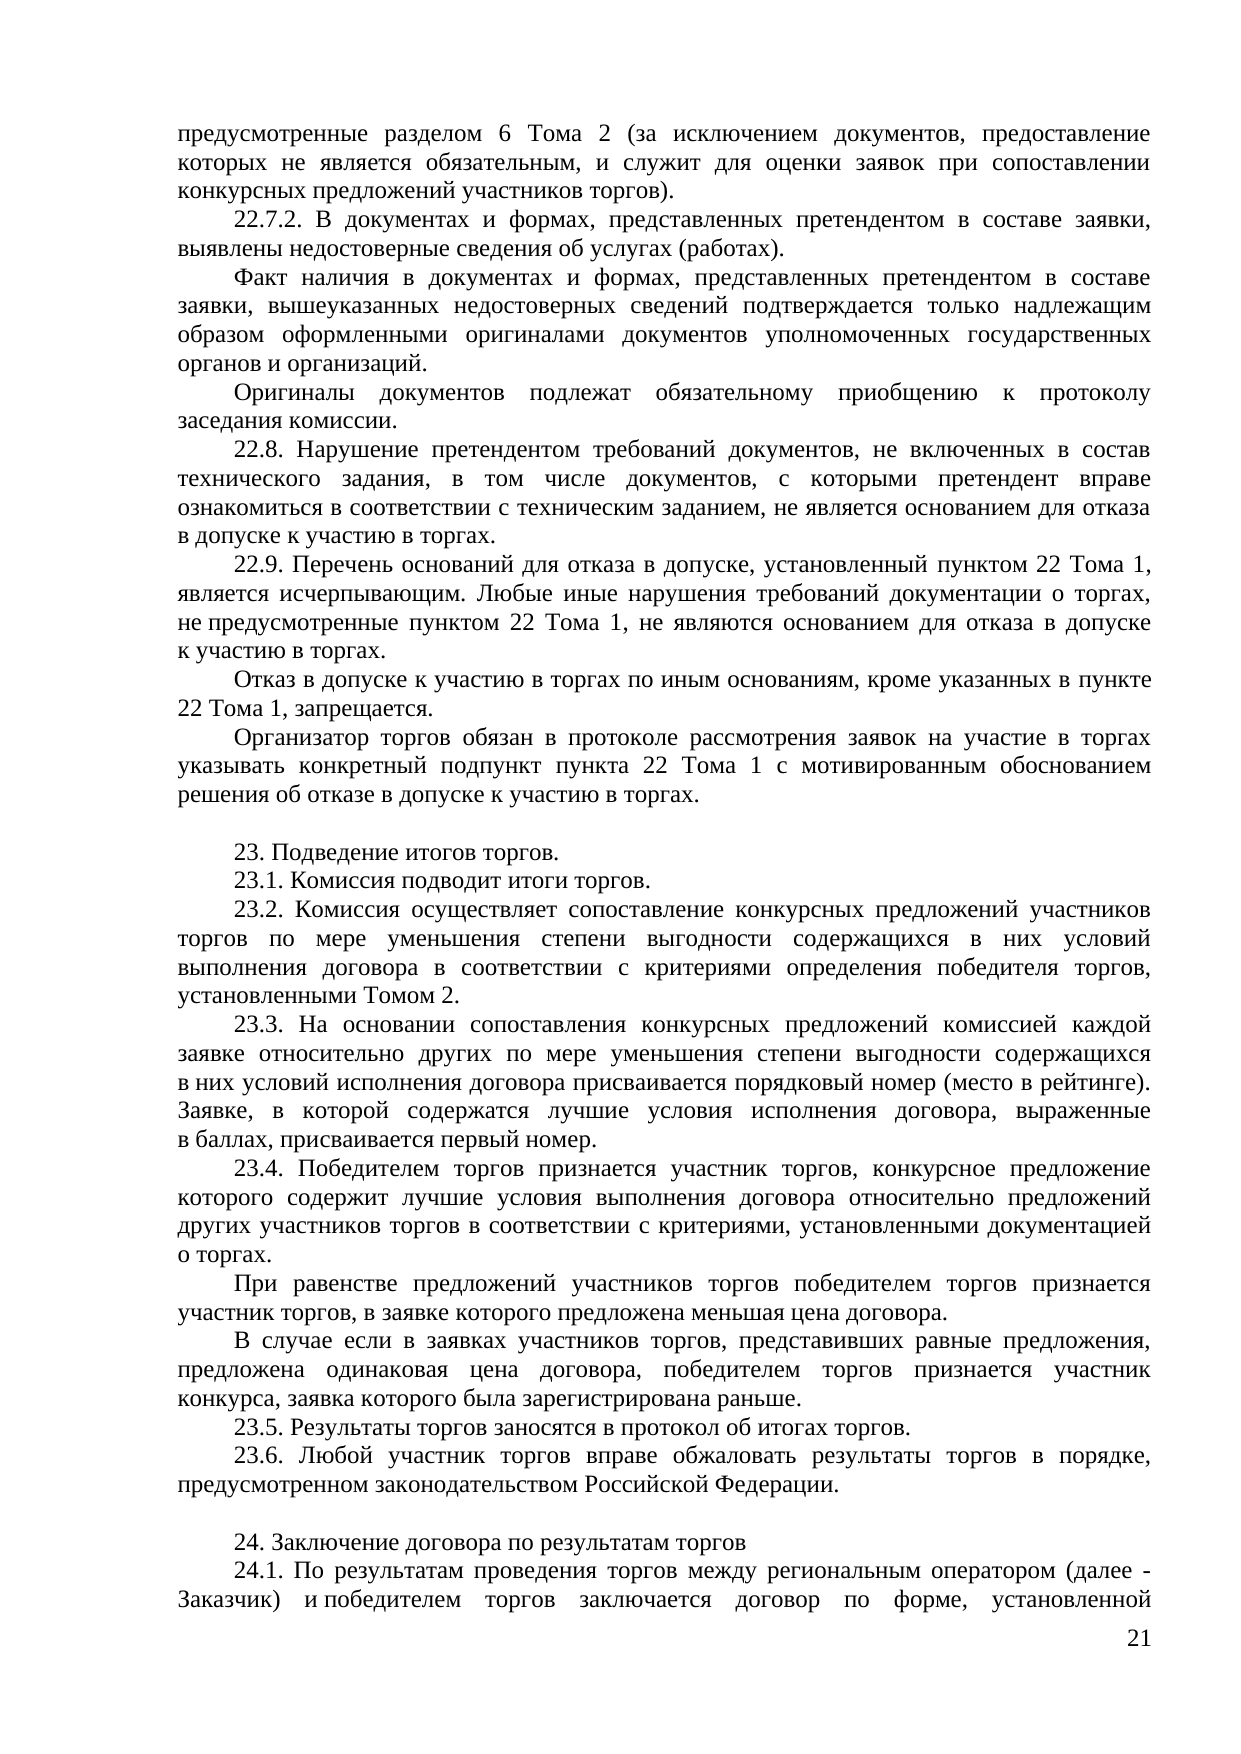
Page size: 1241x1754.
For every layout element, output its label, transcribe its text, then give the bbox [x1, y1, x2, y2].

text 23.5. Результаты торгов заносятся в протокол об итогах торгов. [177, 1412, 1152, 1441]
text 22.7.2. В документах и формах, представленных претендентом в составе заявки, выявлены недостоверные сведения об услугах (работах). [177, 204, 1152, 262]
text 24. Заключение договора по результатам торгов [177, 1527, 1152, 1556]
text 23.1. Комиссия подводит итоги торгов. [177, 866, 1152, 894]
text Отказ в допуске к участию в торгах по иным основаниям, кроме указанных в пункте 22 Тома 1, запрещается. [177, 664, 1152, 722]
text 23.4. Победителем торгов признается участник торгов, конкурсное предложение которого содержит лучшие условия выполнения договора относительно предложений других участников торгов в соответствии с критериями, установленными документацией о торгах. [177, 1153, 1152, 1268]
text Организатор торгов обязан в протоколе рассмотрения заявок на участие в торгах указывать конкретный подпункт пункта 22 Тома 1 с мотивированным обоснованием решения об отказе в допуске к участию в торгах. [177, 722, 1152, 808]
text 23.2. Комиссия осуществляет сопоставление конкурсных предложений участников торгов по мере уменьшения степени выгодности содержащихся в них условий выполнения договора в соответствии с критериями определения победителя торгов, установленными Томом 2. [177, 894, 1152, 1009]
text Факт наличия в документах и формах, представленных претендентом в составе заявки, вышеуказанных недостоверных сведений подтверждается только надлежащим образом оформленными оригиналами документов уполномоченных государственных органов и организаций. [177, 262, 1152, 377]
text 23.3. На основании сопоставления конкурсных предложений комиссией каждой заявке относительно других по мере уменьшения степени выгодности содержащихся в них условий исполнения договора присваивается порядковый номер (место в рейтинге). Заявке, в которой содержатся лучшие условия исполнения договора, выраженные в баллах, присваивается первый номер. [177, 1009, 1152, 1153]
text 22.9. Перечень оснований для отказа в допуске, установленный пунктом 22 Тома 1, является исчерпывающим. Любые иные нарушения требований документации о торгах, не предусмотренные пунктом 22 Тома 1, не являются основанием для отказа в допуске к участию в торгах. [177, 549, 1152, 664]
text В случае если в заявках участников торгов, представивших равные предложения, предложена одинаковая цена договора, победителем торгов признается участник конкурса, заявка которого была зарегистрирована раньше. [177, 1326, 1152, 1412]
text 23.6. Любой участник торгов вправе обжаловать результаты торгов в порядке, предусмотренном законодательством Российской Федерации. [177, 1441, 1152, 1498]
text 23. Подведение итогов торгов. [177, 837, 1152, 866]
text Оригиналы документов подлежат обязательному приобщению к протоколу заседания комиссии. [177, 377, 1152, 434]
text При равенстве предложений участников торгов победителем торгов признается участник торгов, в заявке которого предложена меньшая цена договора. [177, 1268, 1152, 1326]
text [177, 118, 1152, 204]
text 22.8. Нарушение претендентом требований документов, не включенных в состав технического задания, в том числе документов, с которыми претендент вправе ознакомиться в соответствии с техническим заданием, не является основанием для отказа в допуске к участию в торгах. [177, 434, 1152, 549]
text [177, 1556, 1152, 1613]
